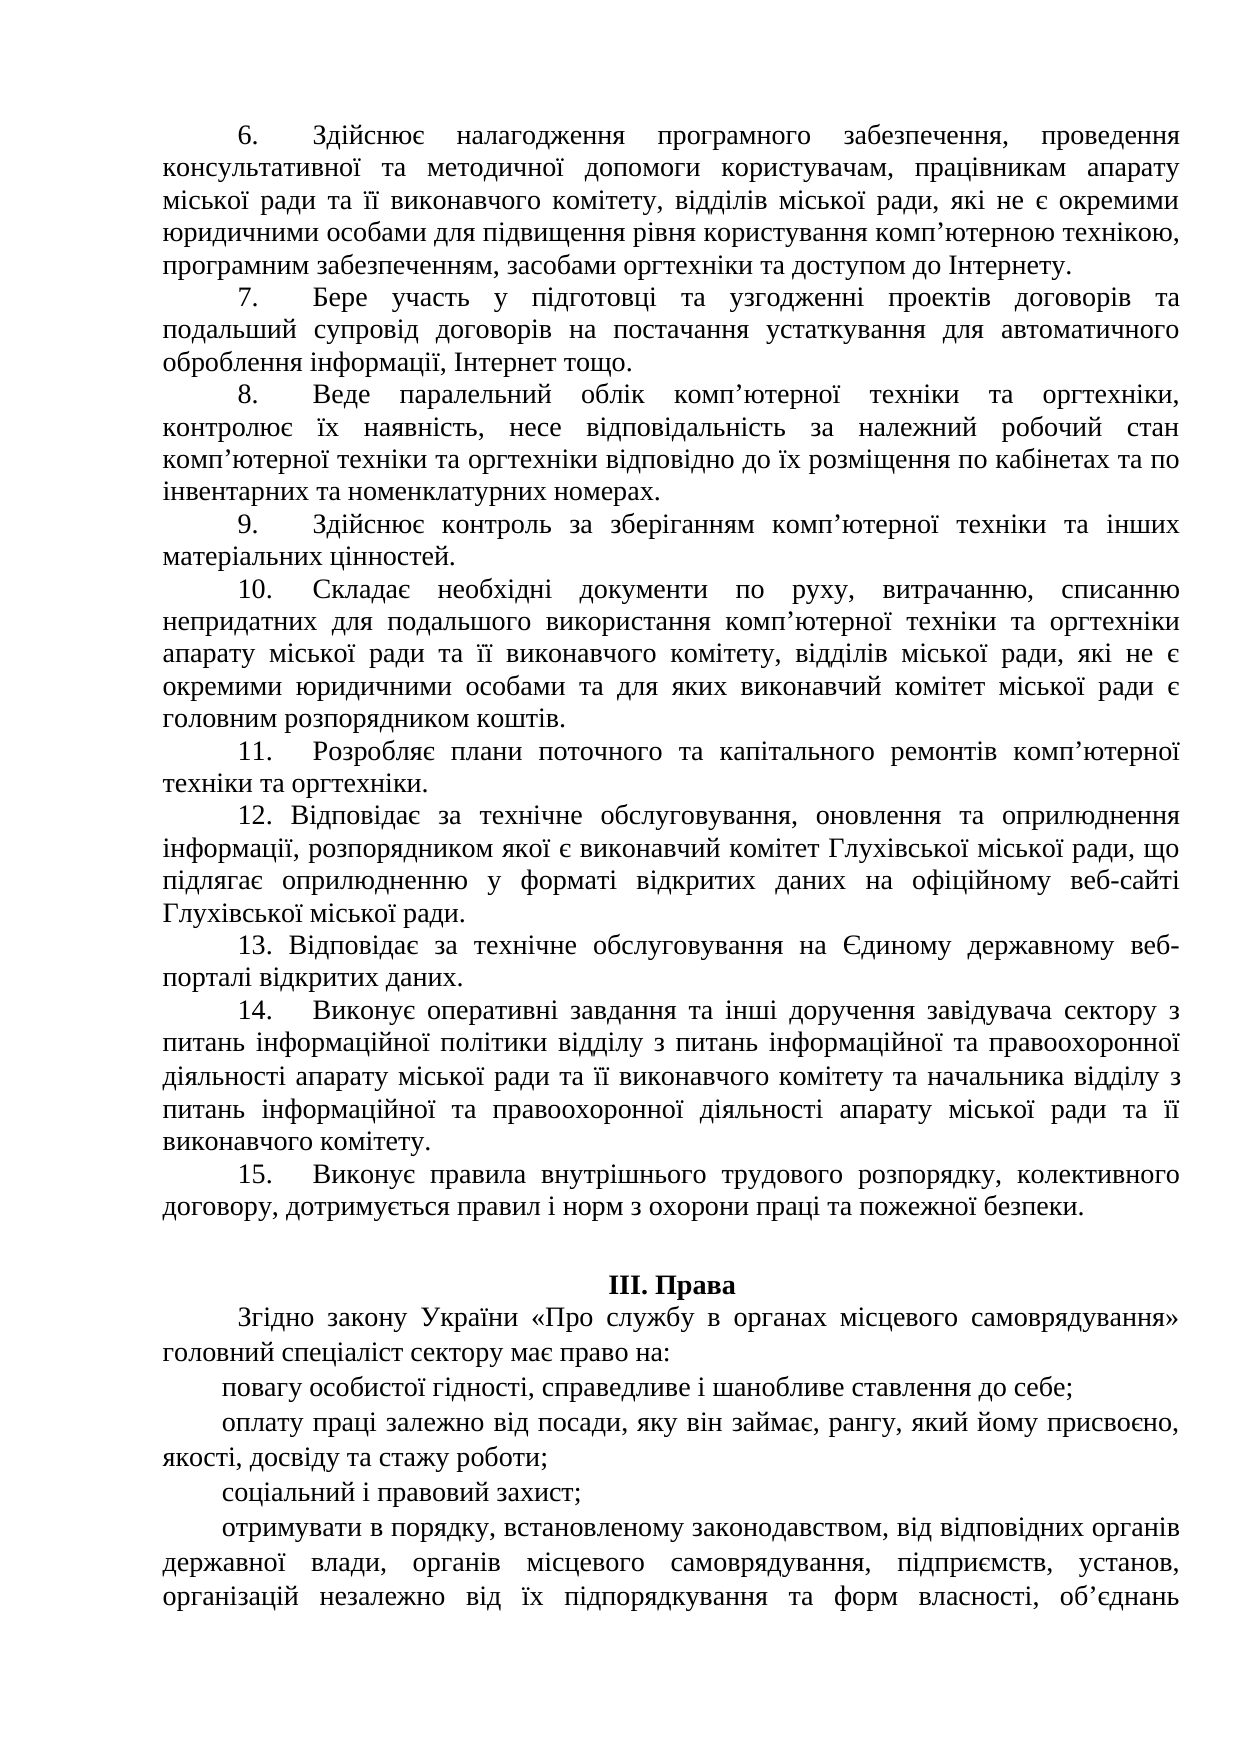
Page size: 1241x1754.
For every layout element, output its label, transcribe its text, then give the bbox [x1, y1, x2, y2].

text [162, 1510, 1181, 1612]
text 14. Виконує оперативні завдання та інші доручення завідувача сектору з питань інформаційної політики відділу з питань інформаційної та правоохоронної діяльності апарату міської ради та її виконавчого комітету та начальника відділу з питань інформаційної та правоохоронної діяльності апарату міської ради та її виконавчого комітету. [162, 993, 1181, 1157]
text 9. Здійснює контроль за зберіганням комп’ютерної техніки та інших матеріальних цінностей. [162, 507, 1181, 572]
text 13. Відповідає за технічне обслуговування на Єдиному державному веб-порталі відкритих даних. [162, 928, 1181, 993]
text 15. Виконує правила внутрішнього трудового розпорядку, колективного договору, дотримується правил і норм з охорони праці та пожежної безпеки. [162, 1157, 1181, 1222]
text соціальний і правовий захист; [162, 1475, 1181, 1507]
text повагу особистої гідності, справедливе і шанобливе ставлення до себе; [162, 1370, 1181, 1402]
text 8. Веде паралельний облік комп’ютерної техніки та оргтехніки, контролює їх наявність, несе відповідальність за належний робочий стан комп’ютерної техніки та оргтехніки відповідно до їх розміщення по кабінетах та по інвентарних та номенклатурних номерах. [162, 377, 1181, 507]
text оплату праці залежно від посади, яку він займає, рангу, який йому присвоєно, якості, досвіду та стажу роботи; [162, 1405, 1181, 1472]
text Згідно закону України «Про службу в органах місцевого самоврядування» головний спеціаліст сектору має право на: [162, 1300, 1181, 1368]
text 12. Відповідає за технічне обслуговування, оновлення та оприлюднення інформації, розпорядником якої є виконавчий комітет Глухівської міської ради, що підлягає оприлюдненню у форматі відкритих даних на офіційному веб-сайті Глухівської міської ради. [162, 798, 1181, 928]
text 7. Бере участь у підготовці та узгодженні проектів договорів та подальший супровід договорів на постачання устаткування для автоматичного оброблення інформації, Інтернет тощо. [162, 280, 1181, 377]
text 6. Здійснює налагодження програмного забезпечення, проведення консультативної та методичної допомоги користувачам, працівникам апарату міської ради та її виконавчого комітету, відділів міської ради, які не є окремими юридичними особами для підвищення рівня користування комп’ютерною технікою, програмним забезпеченням, засобами оргтехніки та доступом до Інтернету. [162, 118, 1181, 280]
text 10. Складає необхідні документи по руху, витрачанню, списанню непридатних для подальшого використання комп’ютерної техніки та оргтехніки апарату міської ради та її виконавчого комітету, відділів міської ради, які не є окремими юридичними особами та для яких виконавчий комітет міської ради є головним розпорядником коштів. [162, 572, 1181, 734]
text ІІІ. Права [162, 1269, 1181, 1300]
text 11. Розробляє плани поточного та капітального ремонтів комп’ютерної техніки та оргтехніки. [162, 734, 1181, 798]
